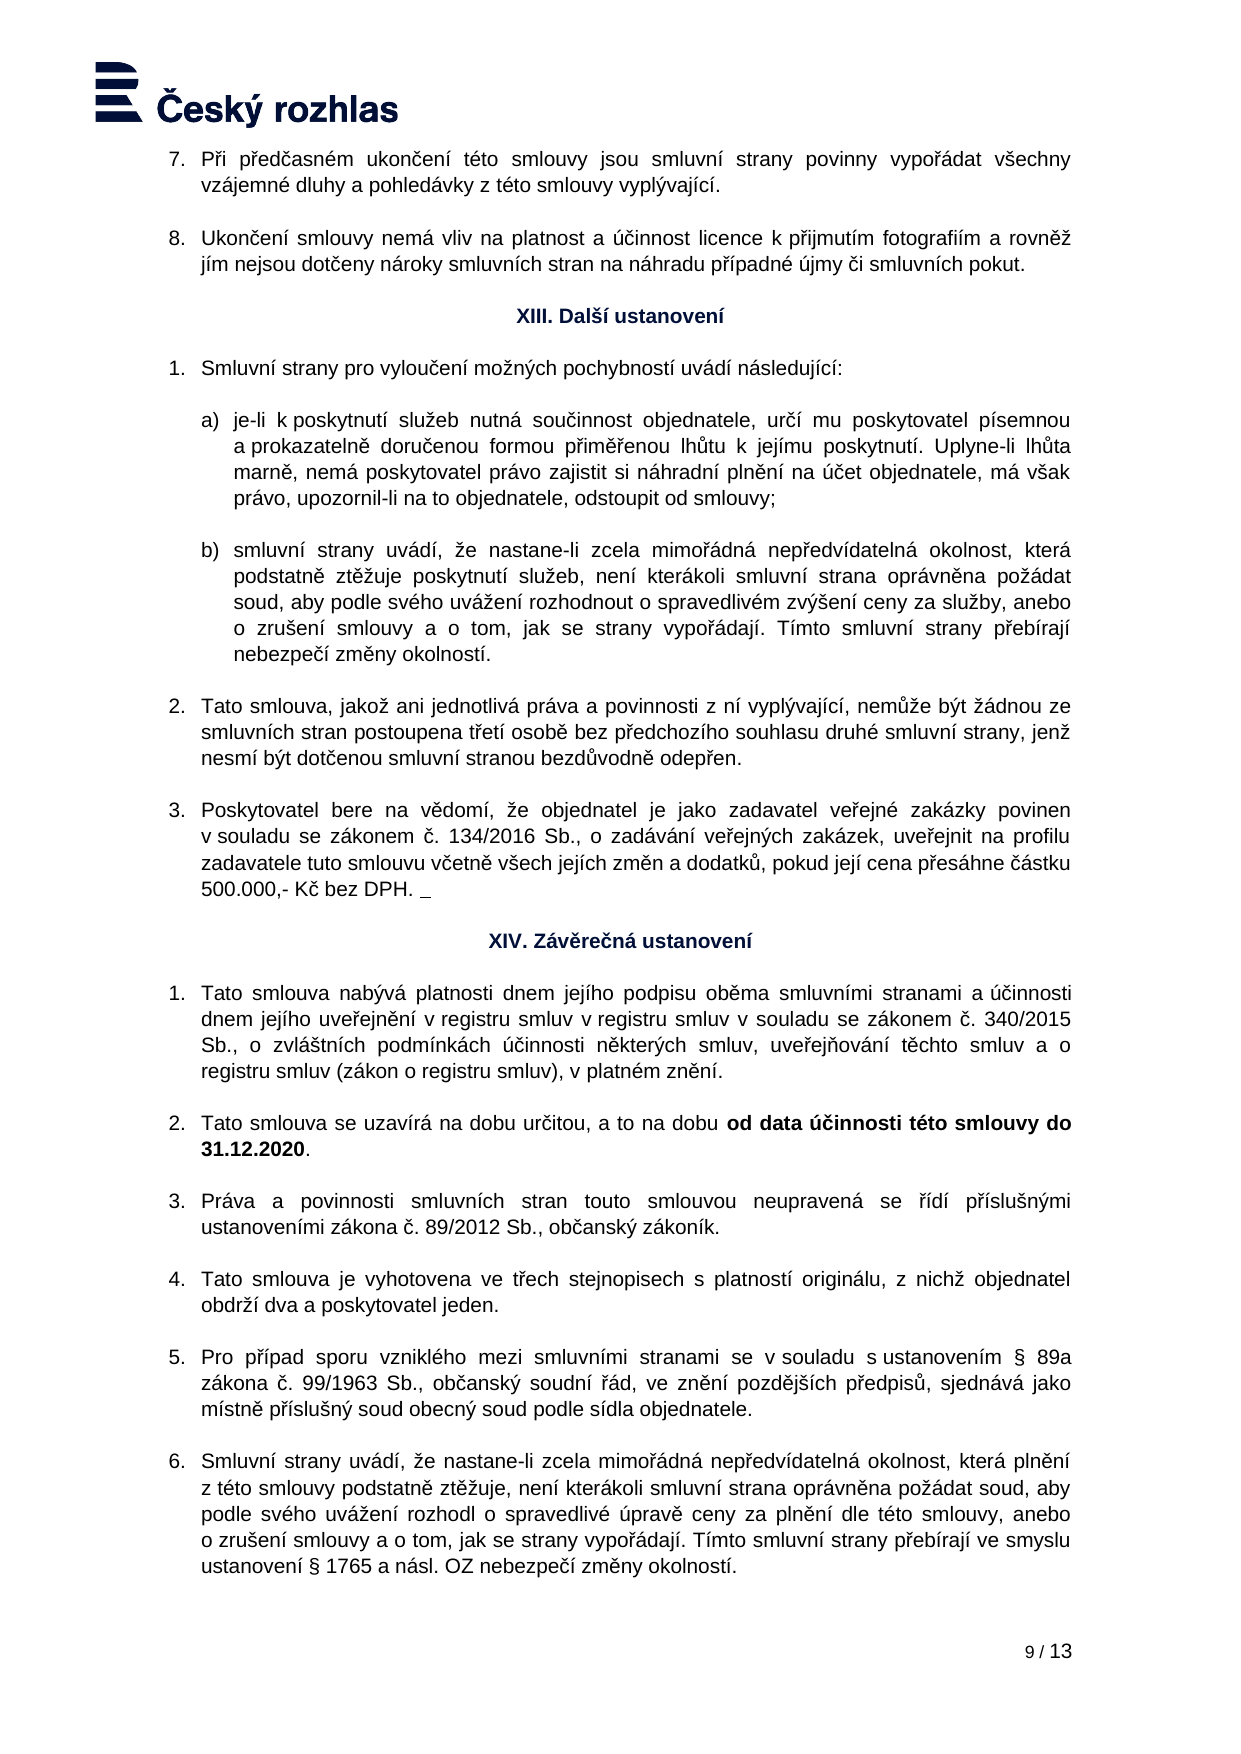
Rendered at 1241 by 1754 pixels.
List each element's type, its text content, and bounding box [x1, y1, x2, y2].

list Tato smlouva, jakož ani jednotlivá práva a povinnosti z ní vyplývající, nemůže být žádnou ze smluvních stran postoupena třetí osobě bez předchozího souhlasu druhé smluvní strany, jenž nesmí být dotčenou smluvní stranou bezdůvodně odepřen. [168, 693, 1072, 771]
list je-li k poskytnutí služeb nutná součinnost objednatele, určí mu poskytovatel písemnou a prokazatelně doručenou formou přiměřenou lhůtu k jejímu poskytnutí. Uplyne-li lhůta marně, nemá poskytovatel právo zajistit si náhradní plnění na účet objednatele, má však právo, upozornil-li na to objednatele, odstoupit od smlouvy; [201, 406, 1072, 511]
list smluvní strany uvádí, že nastane-li zcela mimořádná nepředvídatelná okolnost, která podstatně ztěžuje poskytnutí služeb, není kterákoli smluvní strana oprávněna požádat soud, aby podle svého uvážení rozhodnout o spravedlivém zvýšení ceny za služby, anebo o zrušení smlouvy a o tom, jak se strany vypořádají. Tímto smluvní strany přebírají nebezpečí změny okolností. [201, 537, 1072, 667]
list Poskytovatel bere na vědomí, že objednatel je jako zadavatel veřejné zakázky povinen v souladu se zákonem č. 134/2016 Sb., o zadávání veřejných zakázek, uveřejnit na profilu zadavatele tuto smlouvu včetně všech jejích změn a dodatků, pokud její cena přesáhne částku 500.000,- Kč bez DPH. [168, 797, 1072, 901]
list Při předčasném ukončení této smlouvy jsou smluvní strany povinny vypořádat všechny vzájemné dluhy a pohledávky z této smlouvy vyplývající. [168, 146, 1072, 198]
list Tato smlouva je vyhotovena ve třech stejnopisech s platností originálu, z nichž objednatel obdrží dva a poskytovatel jeden. [168, 1266, 1072, 1318]
picture [95, 62, 398, 128]
subtitle Další ustanovení [168, 302, 1072, 328]
list Tato smlouva nabývá platnosti dnem jejího podpisu oběma smluvními stranami a účinnosti dnem jejího uveřejnění v registru smluv v registru smluv v souladu se zákonem č. 340/2015 Sb., o zvláštních podmínkách účinnosti některých smluv, uveřejňování těchto smluv a o registru smluv (zákon o registru smluv), v platném znění. [168, 979, 1072, 1083]
list Ukončení smlouvy nemá vliv na platnost a účinnost licence k přijmutím fotografiím a rovněž jím nejsou dotčeny nároky smluvních stran na náhradu případné újmy či smluvních pokut. [168, 224, 1072, 276]
subtitle Závěrečná ustanovení [168, 927, 1072, 953]
list Práva a povinnosti smluvních stran touto smlouvou neupravená se řídí příslušnými ustanoveními zákona č. 89/2012 Sb., občanský zákoník. [168, 1188, 1072, 1240]
list Tato smlouva se uzavírá na dobu určitou, a to na dobu od data účinnosti této smlouvy do 31.12.2020. [168, 1109, 1072, 1162]
list Smluvní strany pro vyloučení možných pochybností uvádí následující: [168, 354, 1072, 380]
list Smluvní strany uvádí, že nastane-li zcela mimořádná nepředvídatelná okolnost, která plnění z této smlouvy podstatně ztěžuje, není kterákoli smluvní strana oprávněna požádat soud, aby podle svého uvážení rozhodl o spravedlivé úpravě ceny za plnění dle této smlouvy, anebo o zrušení smlouvy a o tom, jak se strany vypořádají. Tímto smluvní strany přebírají ve smyslu ustanovení § 1765 a násl. OZ nebezpečí změny okolností. [168, 1448, 1072, 1578]
list Pro případ sporu vzniklého mezi smluvními stranami se v souladu s ustanovením § 89a zákona č. 99/1963 Sb., občanský soudní řád, ve znění pozdějších předpisů, sjednává jako místně příslušný soud obecný soud podle sídla objednatele. [168, 1344, 1072, 1422]
